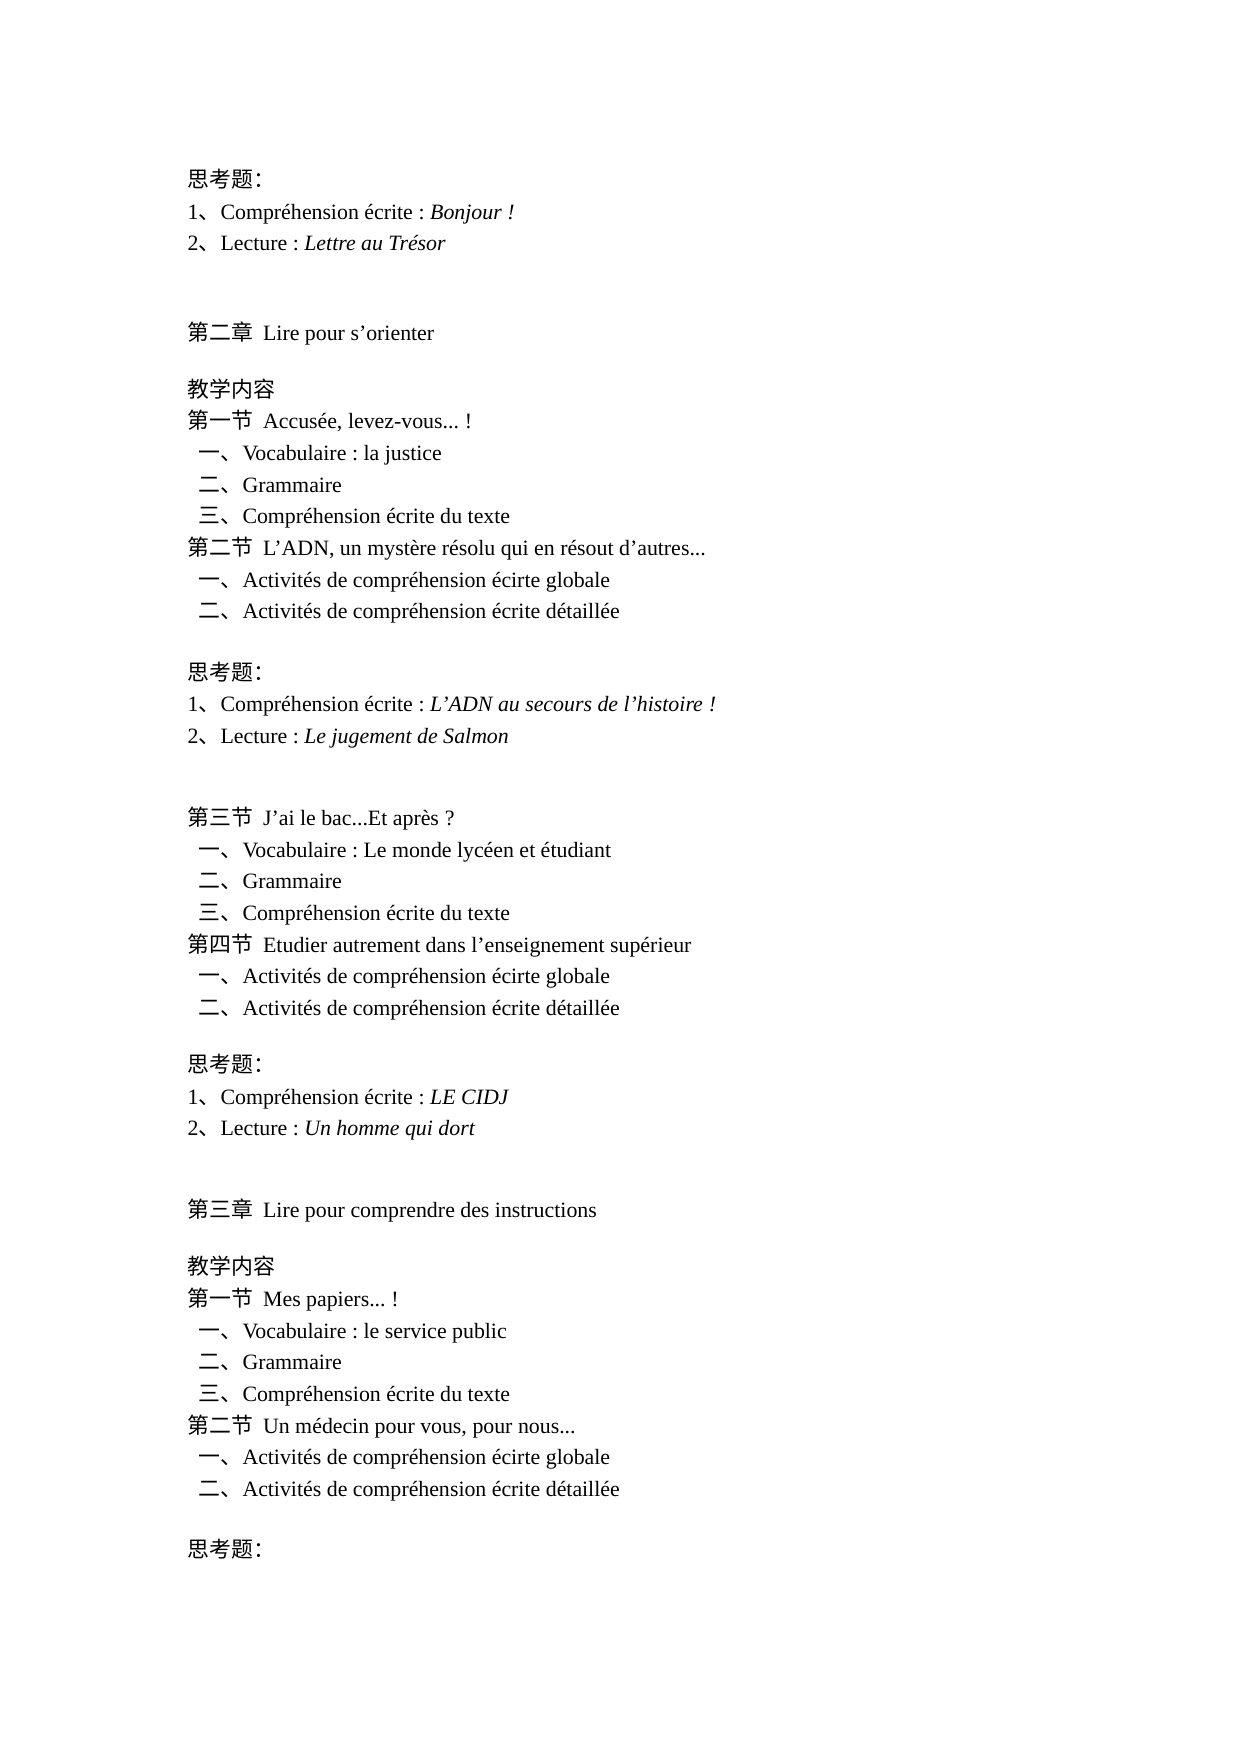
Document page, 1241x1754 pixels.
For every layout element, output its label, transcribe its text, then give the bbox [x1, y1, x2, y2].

text 1、Compréhension écrite : LE CIDJ [187, 1079, 1053, 1110]
text 二、Grammaire [187, 1344, 1053, 1376]
text 一、Activités de compréhension écirte globale [187, 562, 1053, 593]
text 二、Grammaire [187, 863, 1053, 895]
text 思考题： [187, 655, 1053, 686]
text 一、Activités de compréhension écirte globale [187, 1439, 1053, 1471]
text 二、Grammaire [187, 467, 1053, 498]
text 第一节 Mes papiers... ! [187, 1281, 1053, 1313]
text 三、Compréhension écrite du texte [187, 1376, 1053, 1408]
text 一、Vocabulaire : Le monde lycéen et étudiant [187, 832, 1053, 863]
text 一、Vocabulaire : la justice [187, 435, 1053, 467]
text 第一节 Accusée, levez-vous... ! [187, 403, 1053, 435]
text 教学内容 [187, 1249, 1053, 1281]
text 1、Compréhension écrite : Bonjour ! [187, 194, 1053, 225]
text 二、Activités de compréhension écrite détaillée [187, 990, 1053, 1022]
text 第二节 Un médecin pour vous, pour nous... [187, 1408, 1053, 1439]
text 教学内容 [187, 372, 1053, 403]
text 三、Compréhension écrite du texte [187, 498, 1053, 530]
text 第二章 Lire pour s’orienter [187, 315, 1053, 346]
text 2、Lecture : Lettre au Trésor [187, 225, 1053, 257]
text 一、Activités de compréhension écirte globale [187, 958, 1053, 990]
text 思考题： [187, 1532, 1053, 1564]
text 思考题： [187, 1047, 1053, 1079]
text 第三章 Lire pour comprendre des instructions [187, 1192, 1053, 1224]
text 二、Activités de compréhension écrite détaillée [187, 1471, 1053, 1503]
text 1、Compréhension écrite : L’ADN au secours de l’histoire ! [187, 686, 1053, 718]
text 一、Vocabulaire : le service public [187, 1313, 1053, 1344]
text 2、Lecture : Le jugement de Salmon [187, 718, 1053, 750]
text 三、Compréhension écrite du texte [187, 895, 1053, 927]
text 二、Activités de compréhension écrite détaillée [187, 593, 1053, 625]
text 第三节 J’ai le bac...Et après ? [187, 800, 1053, 832]
text 思考题： [187, 162, 1053, 194]
text 第四节 Etudier autrement dans l’enseignement supérieur [187, 927, 1053, 958]
text 第二节 L’ADN, un mystère résolu qui en résout d’autres... [187, 530, 1053, 562]
text 2、Lecture : Un homme qui dort [187, 1110, 1053, 1142]
